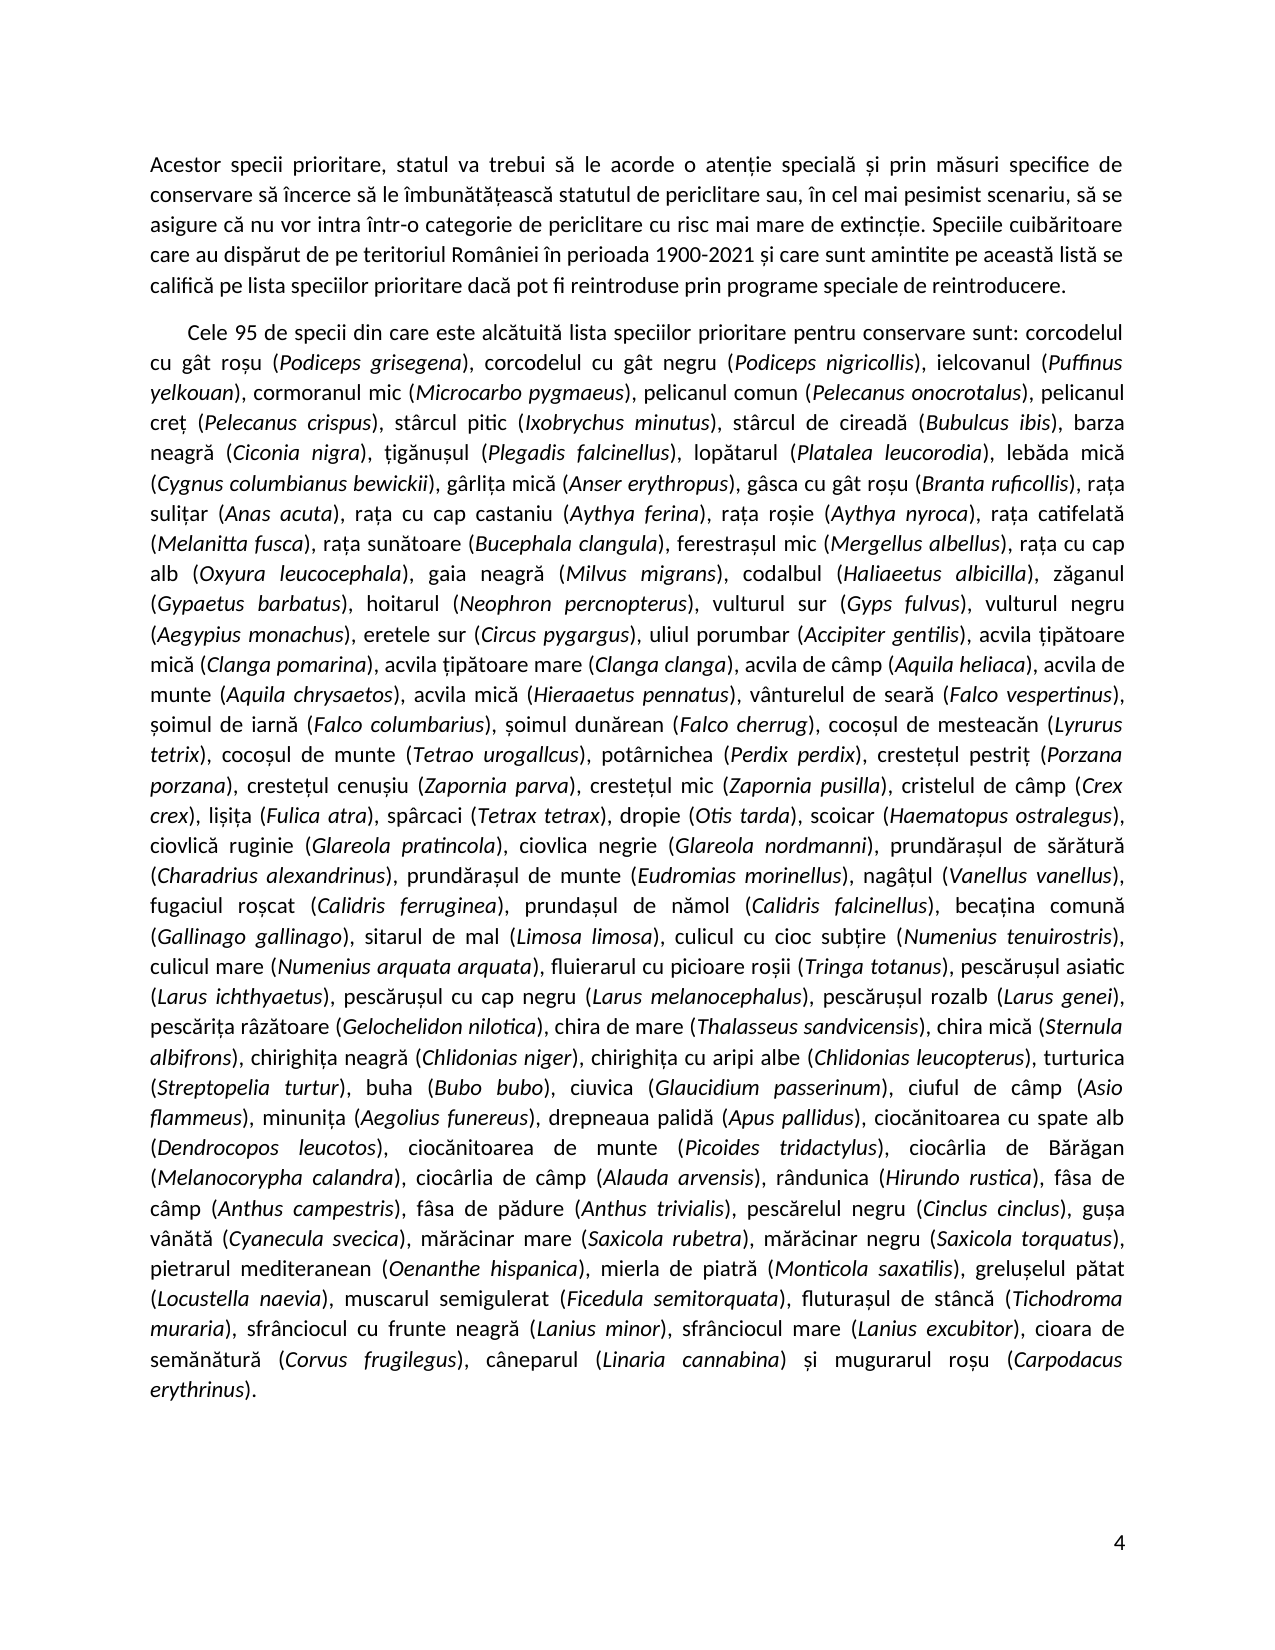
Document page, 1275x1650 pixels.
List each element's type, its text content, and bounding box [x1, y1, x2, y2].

text Cele 95 de specii din care este alcătuită lista speciilor prioritare pentru conservare sunt: corcodelul cu gât roşu (Podiceps grisegena), corcodelul cu gât negru (Podiceps nigricollis), ielcovanul (Puffinus yelkouan), cormoranul mic (Microcarbo pygmaeus), pelicanul comun (Pelecanus onocrotalus), pelicanul creţ (Pelecanus crispus), stârcul pitic (Ixobrychus minutus), stârcul de cireadă (Bubulcus ibis), barza neagră (Ciconia nigra), țigănuşul (Plegadis falcinellus), lopătarul (Platalea leucorodia), lebăda mică (Cygnus columbianus bewickii), gârliţa mică (Anser erythropus), gâsca cu gât roşu (Branta ruficollis), raţa suliţar (Anas acuta), raţa cu cap castaniu (Aythya ferina), raţa roşie (Aythya nyroca), raţa catifelată (Melanitta fusca), raţa sunătoare (Bucephala clangula), ferestraşul mic (Mergellus albellus), raţa cu cap alb (Oxyura leucocephala), gaia neagră (Milvus migrans), codalbul (Haliaeetus albicilla), zăganul (Gypaetus barbatus), hoitarul (Neophron percnopterus), vulturul sur (Gyps fulvus), vulturul negru (Aegypius monachus), eretele sur (Circus pygargus), uliul porumbar (Accipiter gentilis), acvila ţipătoare mică (Clanga pomarina), acvila ţipătoare mare (Clanga clanga), acvila de câmp (Aquila heliaca), acvila de munte (Aquila chrysaetos), acvila mică (Hieraaetus pennatus), vânturelul de seară (Falco vespertinus), șoimul de iarnă (Falco columbarius), șoimul dunărean (Falco cherrug), cocoșul de mesteacăn (Lyrurus tetrix), cocoşul de munte (Tetrao urogallcus), potârnichea (Perdix perdix), cresteţul pestriţ (Porzana porzana), cresteţul cenuşiu (Zapornia parva), cresteţul mic (Zapornia pusilla), cristelul de câmp (Crex crex), lişiţa (Fulica atra), spârcaci (Tetrax tetrax), dropie (Otis tarda), scoicar (Haematopus ostralegus), ciovlică ruginie (Glareola pratincola), ciovlica negrie (Glareola nordmanni), prundăraşul de sărătură (Charadrius alexandrinus), prundăraşul de munte (Eudromias morinellus), nagâţul (Vanellus vanellus), fugaciul roşcat (Calidris ferruginea), prundaşul de nămol (Calidris falcinellus), becaţina comună (Gallinago gallinago), sitarul de mal (Limosa limosa), culicul cu cioc subțire (Numenius tenuirostris), culicul mare (Numenius arquata arquata), fluierarul cu picioare roşii (Tringa totanus), pescăruşul asiatic (Larus ichthyaetus), pescăruşul cu cap negru (Larus melanocephalus), pescăruşul rozalb (Larus genei), pescăriţa râzătoare (Gelochelidon nilotica), chira de mare (Thalasseus sandvicensis), chira mică (Sternula albifrons), chirighiţa neagră (Chlidonias niger), chirighiţa cu aripi albe (Chlidonias leucopterus), turturica (Streptopelia turtur), buha (Bubo bubo), ciuvica (Glaucidium passerinum), ciuful de câmp (Asio flammeus), minuniţa (Aegolius funereus), drepneaua palidă (Apus pallidus), ciocănitoarea cu spate alb (Dendrocopos leucotos), ciocănitoarea de munte (Picoides tridactylus), ciocârlia de Bărăgan (Melanocorypha calandra), ciocârlia de câmp (Alauda arvensis), rândunica (Hirundo rustica), fâsa de câmp (Anthus campestris), fâsa de pădure (Anthus trivialis), pescărelul negru (Cinclus cinclus), gușa vânătă (Cyanecula svecica), mărăcinar mare (Saxicola rubetra), mărăcinar negru (Saxicola torquatus), pietrarul mediteranean (Oenanthe hispanica), mierla de piatră (Monticola saxatilis), greluşelul pătat (Locustella naevia), muscarul semigulerat (Ficedula semitorquata), fluturaşul de stâncă (Tichodroma muraria), sfrânciocul cu frunte neagră (Lanius minor), sfrânciocul mare (Lanius excubitor), cioara de semănătură (Corvus frugilegus), câneparul (Linaria cannabina) și mugurarul roşu (Carpodacus erythrinus). [150, 318, 1125, 1403]
text Acestor specii prioritare, statul va trebui să le acorde o atenție specială și prin măsuri specifice de conservare să încerce să le îmbunătățească statutul de periclitare sau, în cel mai pesimist scenariu, să se asigure că nu vor intra într-o categorie de periclitare cu risc mai mare de extincție. Speciile cuibăritoare care au dispărut de pe teritoriul României în perioada 1900-2021 și care sunt amintite pe această listă se califică pe lista speciilor prioritare dacă pot fi reintroduse prin programe speciale de reintroducere. [150, 150, 1125, 299]
